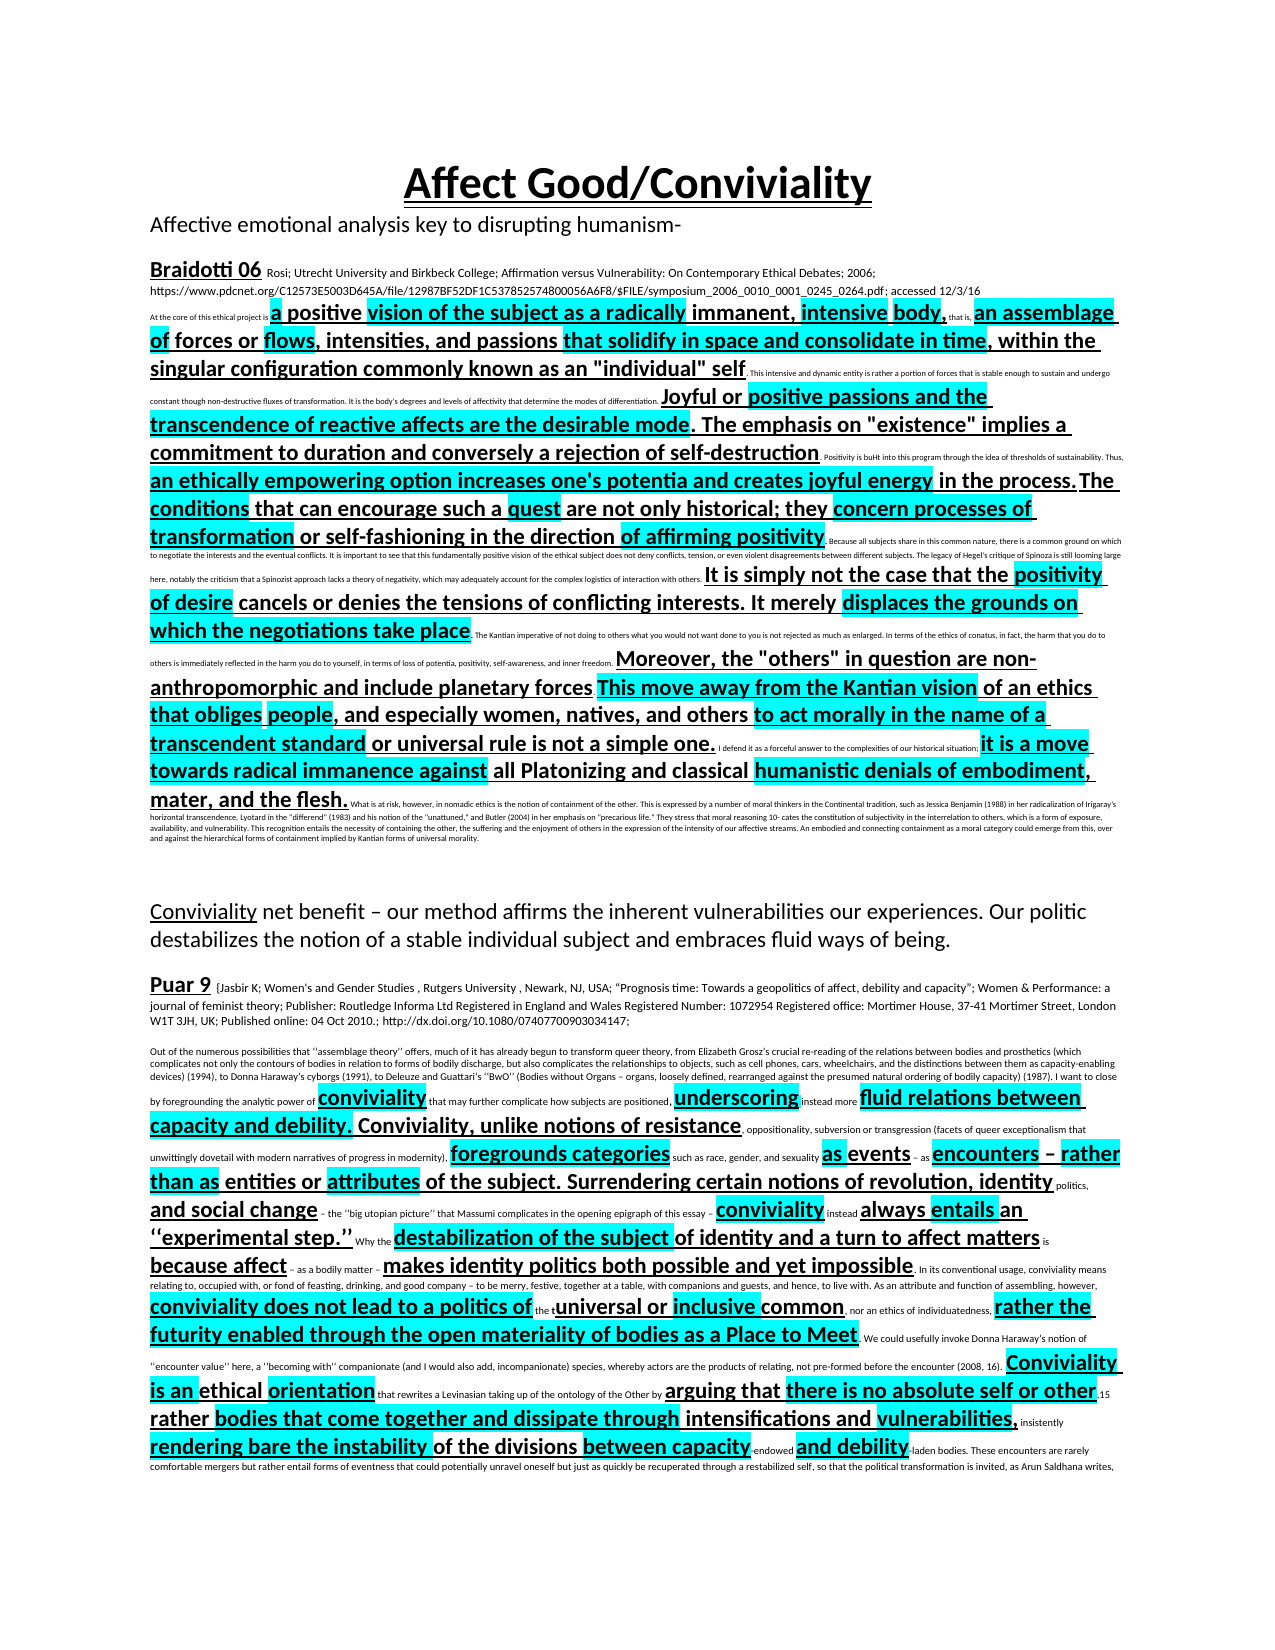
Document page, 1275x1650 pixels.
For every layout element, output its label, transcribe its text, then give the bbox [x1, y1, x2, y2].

text Affective emotional analysis key to disrupting humanism- [150, 210, 1125, 238]
text At the core of this ethical project is a positive vision of the subject as a radically immanent, intensive body, that is, an assemblage of forces or flows, intensities, and passions that solidify in space and consolidate in time, within the singular configuration commonly known as an "individual" self. This intensive and dynamic entity is rather a portion of forces that is stable enough to sustain and undergo constant though non-destructive fluxes of transformation. It is the body's degrees and levels of affectivity that determine the modes of differentiation. Joyful or positive passions and the transcendence of reactive affects are the desirable mode. The emphasis on "existence" implies a commitment to duration and conversely a rejection of self-destruction. Positivity is buHt into this program through the idea of thresholds of sustainability. Thus, an ethically empowering option increases one's potentia and creates joyful energy in the process. The conditions that can encourage such a quest are not only historical; they concern processes of transformation or self-fashioning in the direction of affirming positivity. Because all subjects share in this common nature, there is a common ground on which to negotiate the interests and the eventual conflicts. It is important to see that this fundamentally positive vision of the ethicaI subject does not deny conflicts, tension, or even violent disagreements between different subjects. The legacy of Hegel's critique of Spinoza is still looming large here, notably the criticism that a Spinozist approach lacks a theory of negativity, which may adequately account for the complex logistics of interaction with others. It is simply not the case that the positivity of desire cancels or denies the tensions of conflicting interests. It merely displaces the grounds on which the negotiations take place. The Kantian imperative of not doing to others what you would not want done to you is not rejected as much as enlarged. In terms of the ethics of conatus, in fact, the harm that you do to others is immediately reflected in the harm you do to yourself, in terms of loss of potentia, positivity, self-awareness, and inner freedom. Moreover, the "others" in question are non-anthropomorphic and include planetary forces. This move away from the Kantian vision of an ethics that obliges people, and especially women, natives, and others to act morally in the name of a transcendent standard or universal rule is not a simple one. I defend it as a forceful answer to the complexities of our historical situation; it is a move towards radical immanence against all Platonizing and classical humanistic denials of embodiment, mater, and the flesh. What is at risk, however, in nomadic ethics is the notion of containment of the other. This is expressed by a number of moral thinkers in the Continental tradition, such as Jessica Benjamin (1988) in her radicalization of Irigaray's horizontal transcendence, Lyotard in the "differend" (1983) and his notion of the "unattuned," and Butler (2004) in her emphasis on "precarious life." They stress that moral reasoning 10- cates the constitution of subjectivity in the interrelation to others, which is a form of exposure, availability, and vulnerability. This recognition entails the necessity of containing the other, the suffering and the enjoyment of others in the expression of the intensity of our affective streams. An embodied and connecting containment as a moral category could emerge from this, over and against the hierarchical forms of containment implied by Kantian forms of universal morality. [150, 298, 1125, 843]
subtitle Affect Good/Conviviality [150, 154, 1125, 210]
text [150, 1045, 1125, 1473]
text Puar 9 {Jasbir K; Women's and Gender Studies , Rutgers University , Newark, NJ, USA; “Prognosis time: Towards a geopolitics of affect, debility and capacity”; Women & Performance: a journal of feminist theory; Publisher: Routledge Informa Ltd Registered in England and Wales Registered Number: 1072954 Registered office: Mortimer House, 37-41 Mortimer Street, London W1T 3JH, UK; Published online: 04 Oct 2010.; http://dx.doi.org/10.1080/07407700903034147; [150, 970, 1125, 1028]
text Conviviality net benefit – our method affirms the inherent vulnerabilities our experiences. Our politic destabilizes the notion of a stable individual subject and embraces fluid ways of being. [150, 897, 1125, 953]
text Braidotti 06 Rosi; Utrecht University and Birkbeck College; Affirmation versus VuInerabiIity: On Contemporary Ethical Debates; 2006; https://www.pdcnet.org/C12573E5003D645A/file/12987BF52DF1C537852574800056A6F8/$FILE/symposium_2006_0010_0001_0245_0264.pdf; accessed 12/3/16 [150, 255, 1125, 298]
